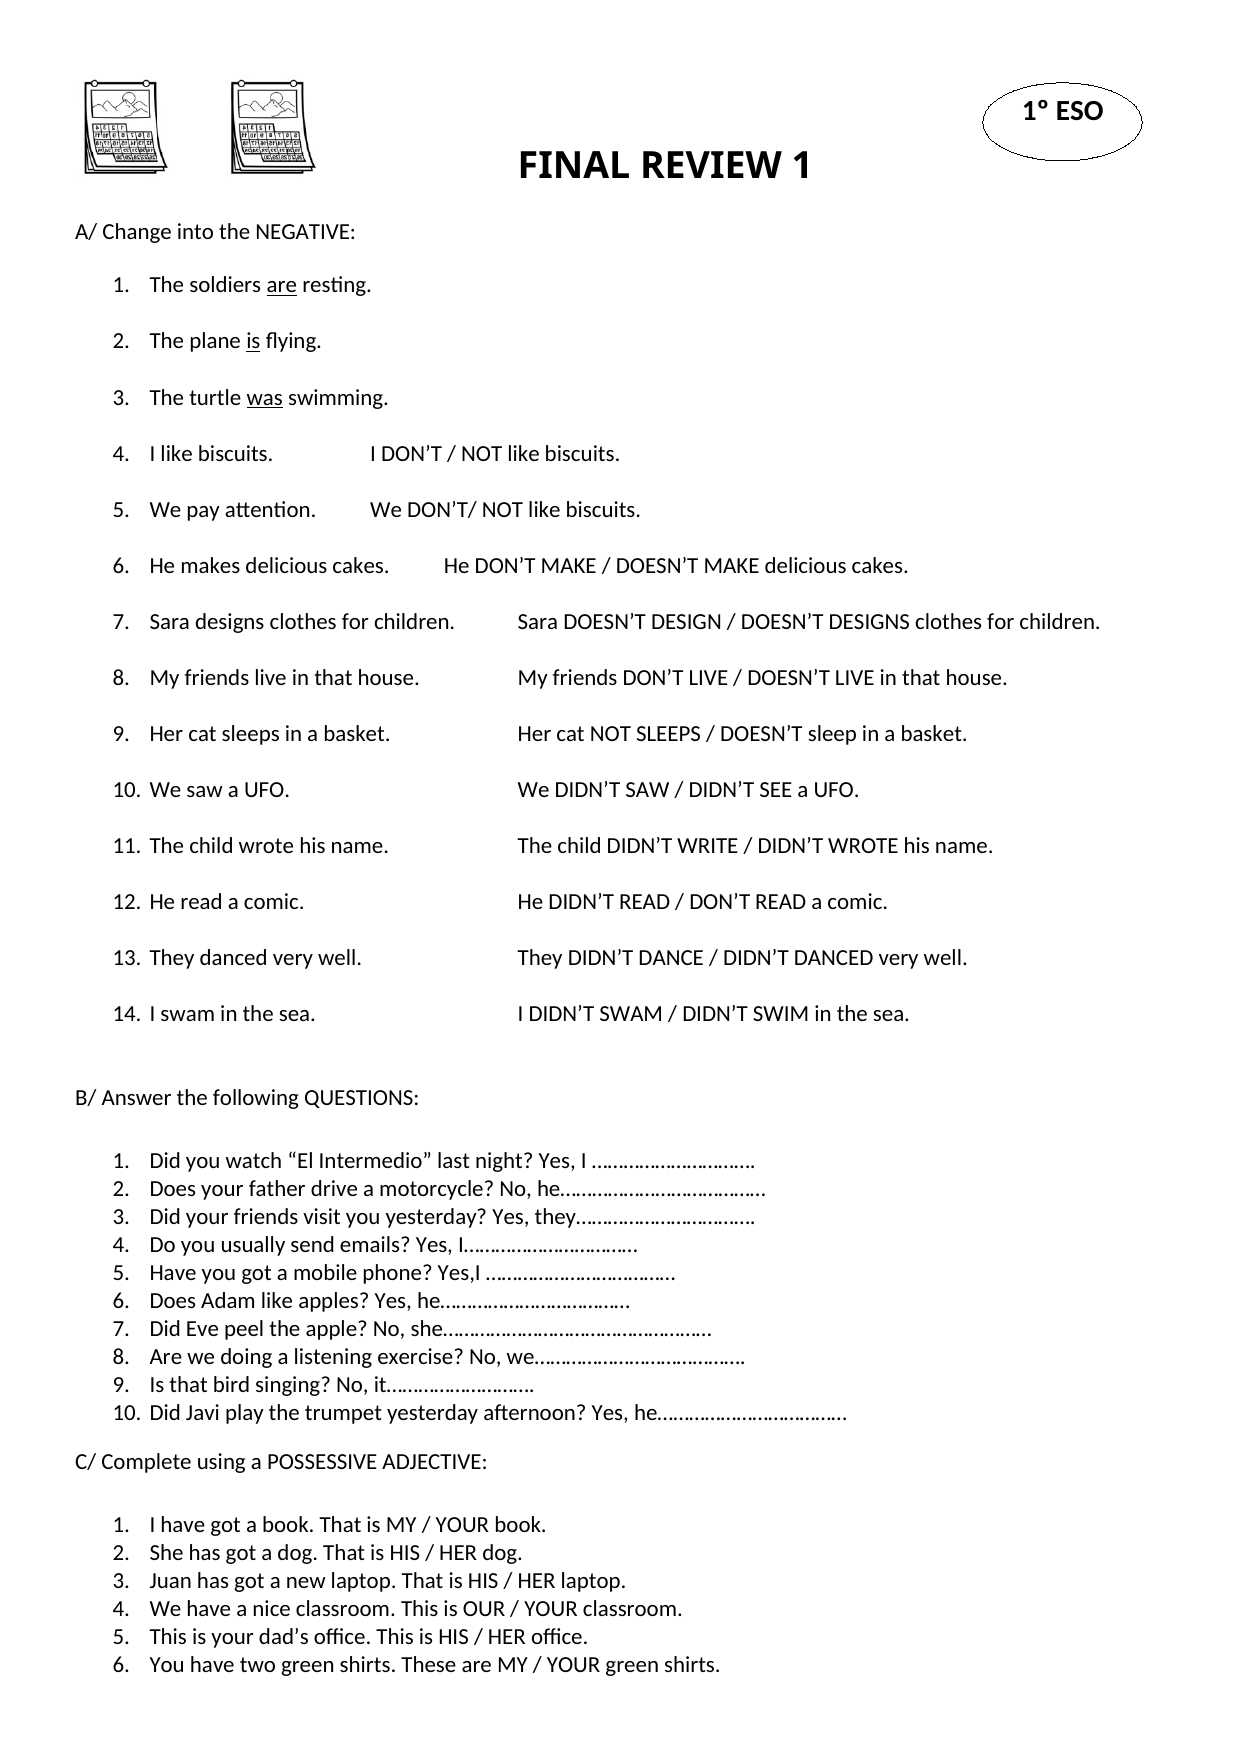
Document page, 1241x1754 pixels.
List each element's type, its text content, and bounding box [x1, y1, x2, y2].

list The soldiers are resting. [112, 271, 1165, 298]
list Does your father drive a motorcycle? No, he………………………………… [112, 1174, 1165, 1202]
list We pay attention. We DON’T/ NOT like biscuits. [112, 495, 1165, 523]
list I have got a book. That is MY / YOUR book. [112, 1510, 1165, 1538]
picture [222, 75, 326, 179]
text A/ Change into the NEGATIVE: [75, 217, 1165, 246]
list She has got a dog. That is HIS / HER dog. [112, 1538, 1165, 1566]
list He makes delicious cakes. He DON’T MAKE / DOESN’T MAKE delicious cakes. [112, 551, 1165, 579]
text B/ Answer the following QUESTIONS: [75, 1083, 1165, 1111]
list Is that bird singing? No, it………………………. [112, 1370, 1165, 1398]
list This is your dad’s office. This is HIS / HER office. [112, 1622, 1165, 1650]
list The plane is flying. [112, 327, 1165, 354]
list The turtle was swimming. [112, 383, 1165, 411]
list My friends live in that house. My friends DON’T LIVE / DOESN’T LIVE in that house. [112, 663, 1165, 691]
list I like biscuits. I DON’T / NOT like biscuits. [112, 439, 1165, 467]
list Did Javi play the trumpet yesterday afternoon? Yes, he……………………………… [112, 1398, 1165, 1426]
list Did Eve peel the apple? No, she…………………………………………… [112, 1314, 1165, 1342]
picture [75, 75, 179, 179]
list Have you got a mobile phone? Yes,I ……………………………… [112, 1258, 1165, 1286]
list They danced very well. They DIDN’T DANCE / DIDN’T DANCED very well. [112, 943, 1165, 971]
list You have two green shirts. These are MY / YOUR green shirts. [112, 1650, 1165, 1678]
text FINAL REVIEW 1 [75, 75, 1165, 189]
list Are we doing a listening exercise? No, we…………………………………. [112, 1342, 1165, 1370]
list The child wrote his name. The child DIDN’T WRITE / DIDN’T WROTE his name. [112, 831, 1165, 859]
list Her cat sleeps in a basket. Her cat NOT SLEEPS / DOESN’T sleep in a basket. [112, 719, 1165, 747]
list Does Adam like apples? Yes, he……………………………… [112, 1286, 1165, 1314]
list He read a comic. He DIDN’T READ / DON’T READ a comic. [112, 887, 1165, 915]
list Did you watch “El Intermedio” last night? Yes, I …………………………. [112, 1146, 1165, 1174]
list Juan has got a new laptop. That is HIS / HER laptop. [112, 1566, 1165, 1594]
list We have a nice classroom. This is OUR / YOUR classroom. [112, 1594, 1165, 1622]
list Sara designs clothes for children. Sara DOESN’T DESIGN / DOESN’T DESIGNS clothes for children. [112, 607, 1165, 635]
text C/ Complete using a POSSESSIVE ADJECTIVE: [75, 1447, 1165, 1475]
list Do you usually send emails? Yes, I…………………………… [112, 1230, 1165, 1258]
list Did your friends visit you yesterday? Yes, they……………………………. [112, 1202, 1165, 1230]
list We saw a UFO. We DIDN’T SAW / DIDN’T SEE a UFO. [112, 775, 1165, 803]
list I swam in the sea. I DIDN’T SWAM / DIDN’T SWIM in the sea. [112, 999, 1165, 1027]
